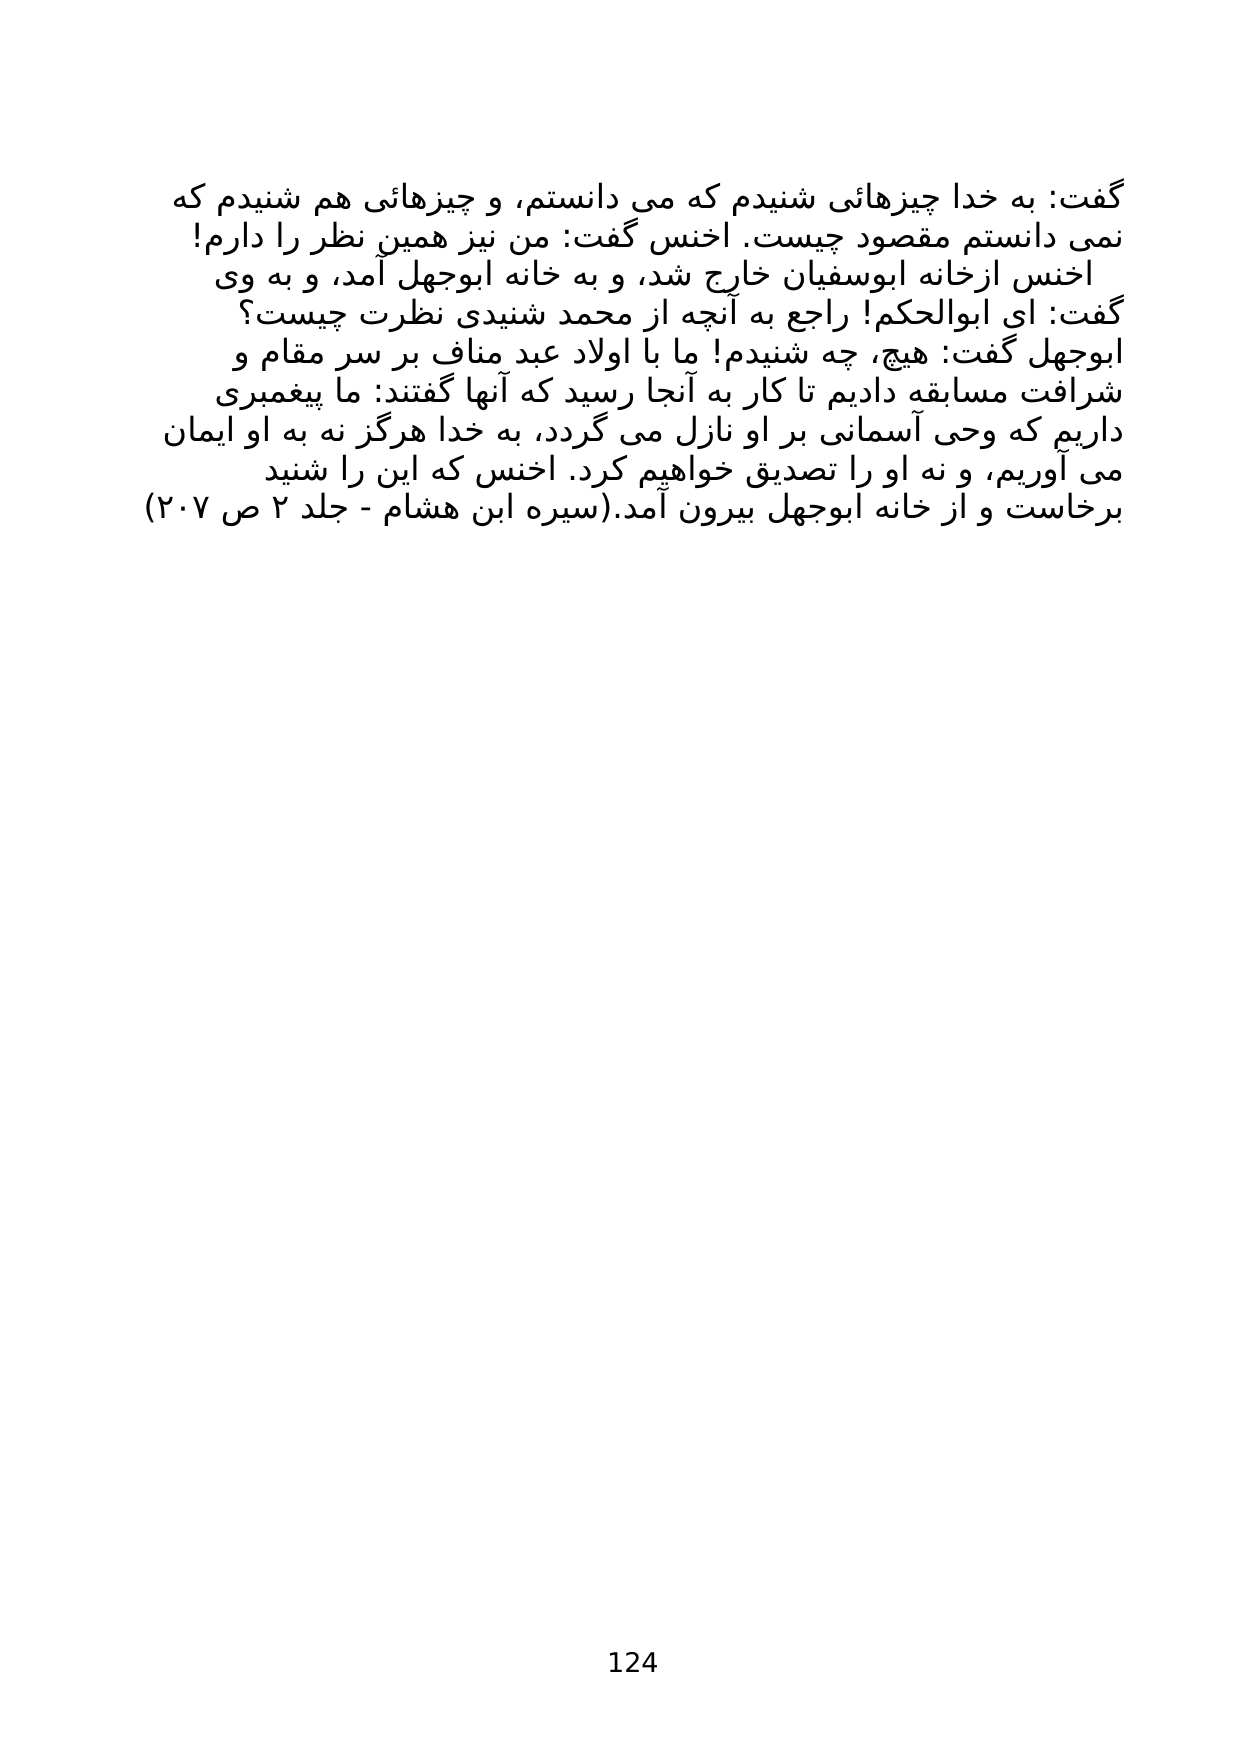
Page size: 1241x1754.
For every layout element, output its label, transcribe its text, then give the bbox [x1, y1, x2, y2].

text اخنس ازخانه ابوسفيان خارج شد، و به خانه ابوجهل آمد، و به وی گفت: ای ابوالحكم! راجع به آنچه از محمد شنيدی نظرت چيست؟ ابوجهل گفت: هيچ، چه شنيدم! ما با اولاد عبد مناف بر سر مقام و شرافت مسابقه داديم تا كار به آنجا رسيد كه آنها گفتند: ما پيغمبری داريم كه وحی آسمانی بر او نازل می گردد، به خدا هرگز نه به او ايمان می آوريم، و نه او را تصديق خواهيم كرد. اخنس كه اين را شنيد برخاست و از خانه ابوجهل بيرون آمد.(سيره ابن هشام - جلد ٢ ص ٢٠٧) [141, 255, 1125, 527]
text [141, 177, 1125, 255]
